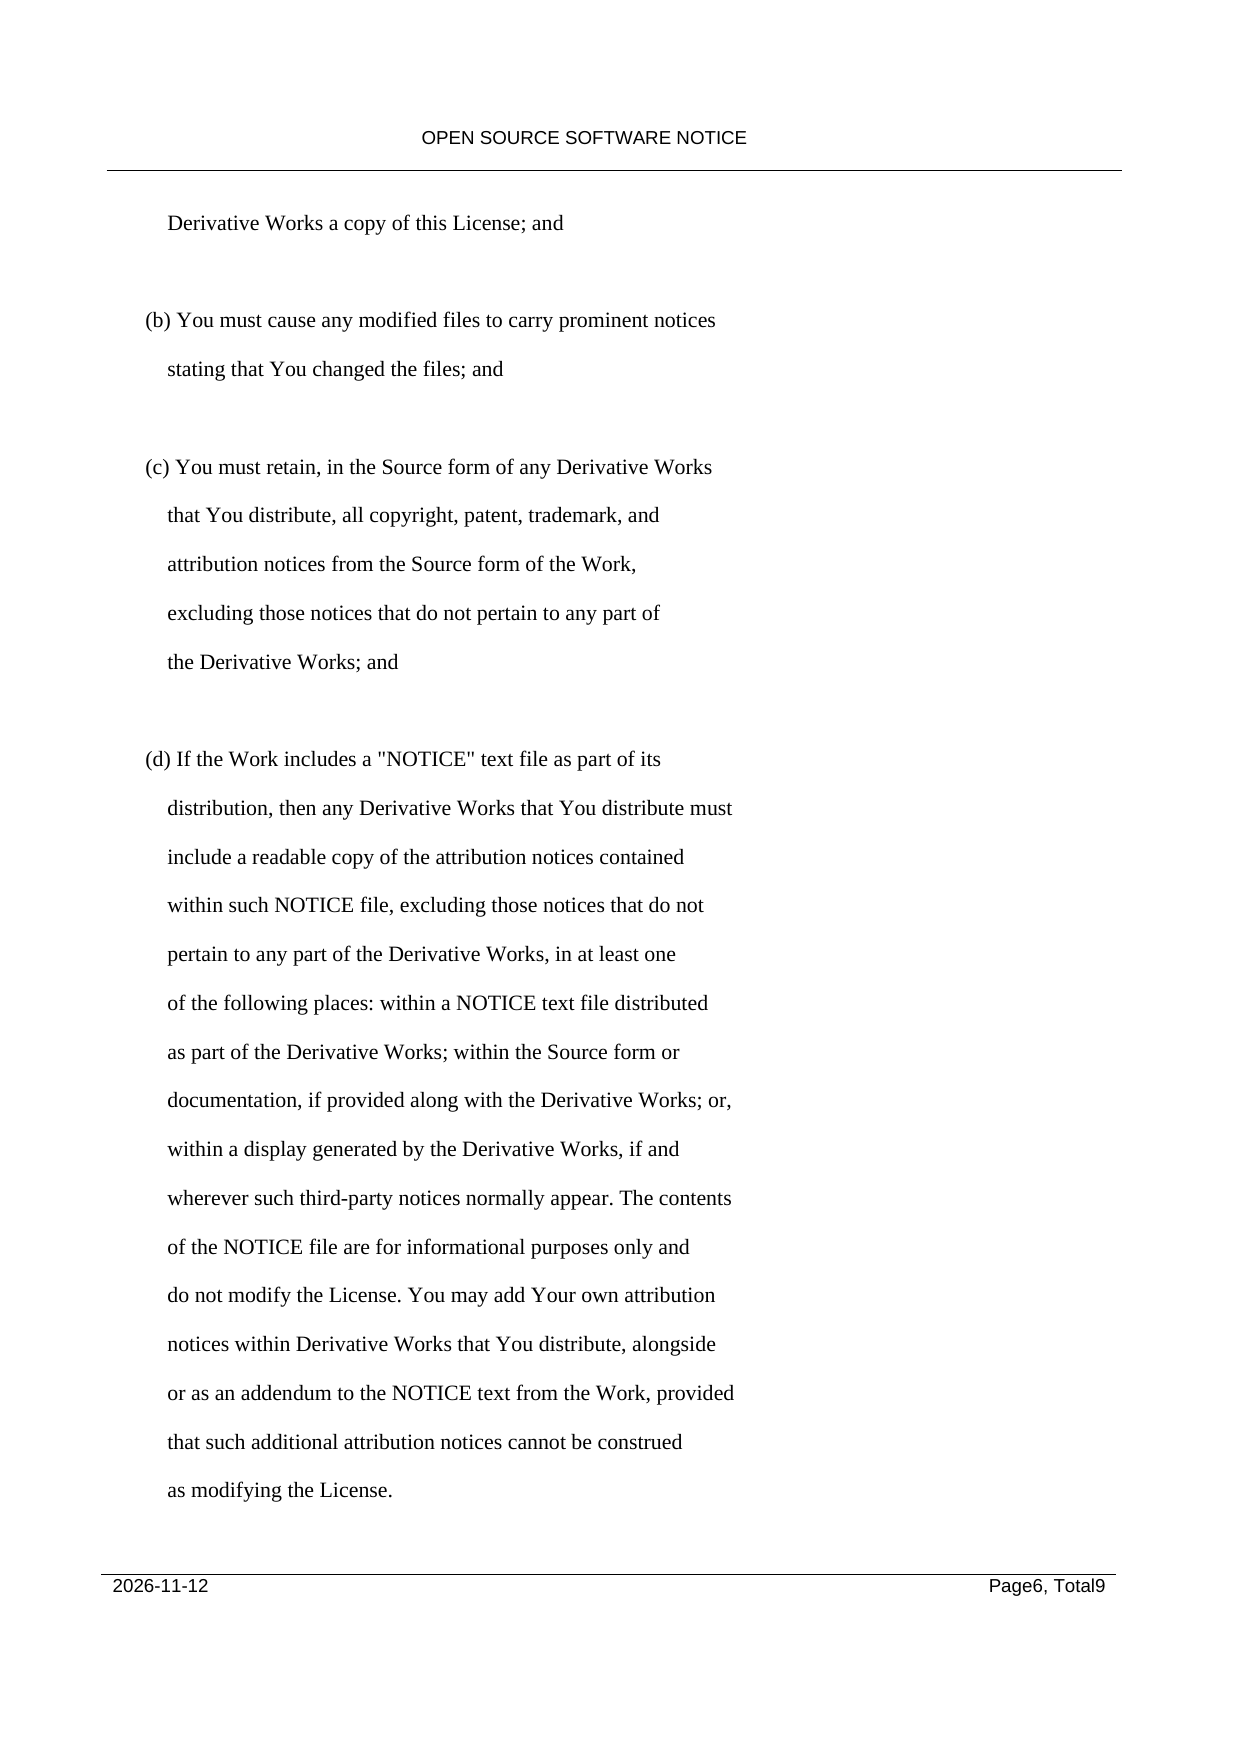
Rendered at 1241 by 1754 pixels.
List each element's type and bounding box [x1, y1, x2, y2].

text [112, 206, 1128, 1506]
